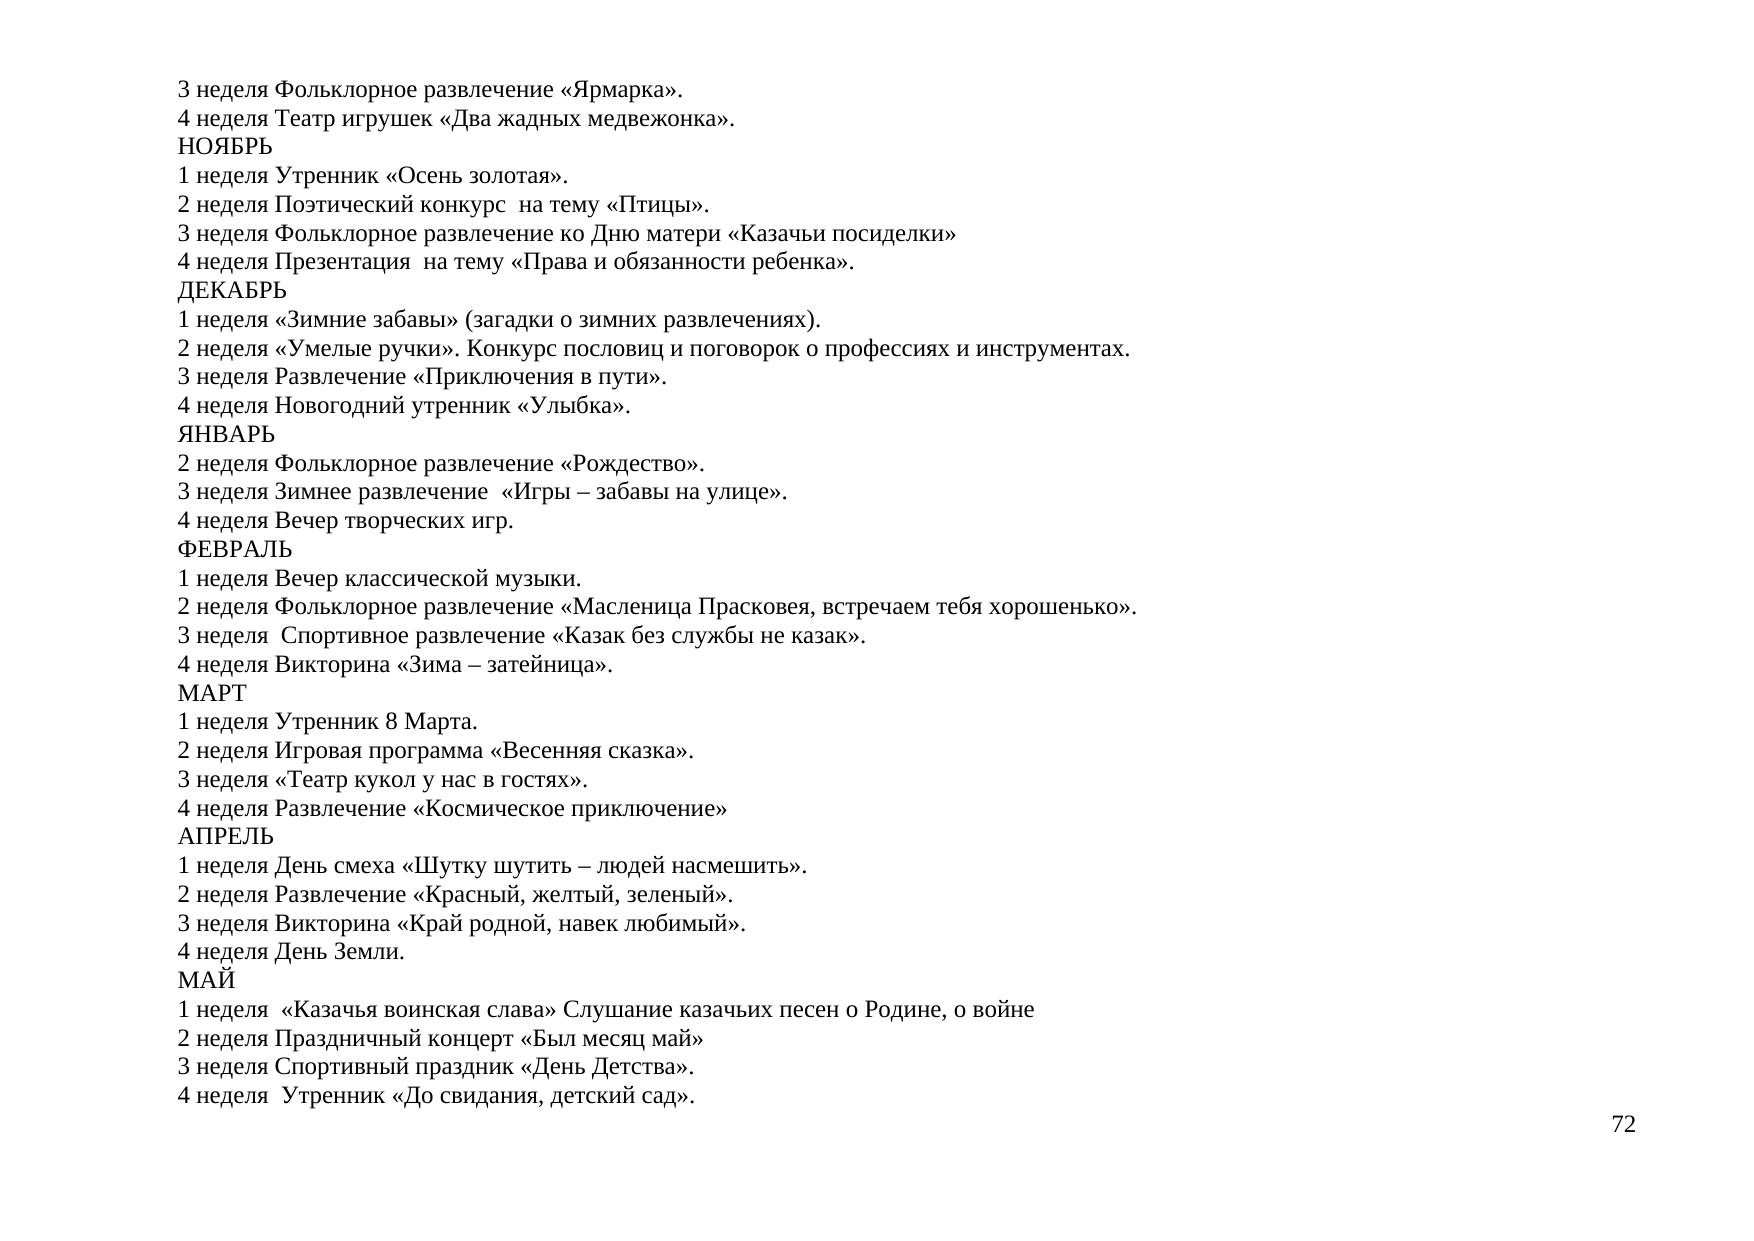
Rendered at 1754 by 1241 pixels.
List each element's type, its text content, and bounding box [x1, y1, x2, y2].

text 1 неделя «Казачья воинская слава» Слушание казачьих песен о Родине, о войне [118, 994, 1636, 1023]
text НОЯБРЬ [118, 131, 1636, 160]
text МАРТ [118, 678, 1636, 706]
text 3 неделя Развлечение «Приключения в пути». [118, 361, 1636, 390]
text 4 неделя Презентация на тему «Права и обязанности ребенка». [118, 246, 1636, 275]
text 2 неделя Фольклорное развлечение «Масленица Прасковея, встречаем тебя хорошенько». [118, 591, 1636, 620]
text 3 неделя «Театр кукол у нас в гостях». [118, 764, 1636, 793]
text 3 неделя Спортивное развлечение «Казак без службы не казак». [118, 620, 1636, 649]
text 1 неделя День смеха «Шутку шутить – людей насмешить». [118, 850, 1636, 879]
text 4 неделя Новогодний утренник «Улыбка». [118, 390, 1636, 419]
text 2 неделя Праздничный концерт «Был месяц май» [118, 1023, 1636, 1051]
text 1 неделя Утренник «Осень золотая». [118, 160, 1636, 189]
text МАЙ [118, 965, 1636, 994]
text 4 неделя Развлечение «Космическое приключение» [118, 793, 1636, 821]
text 4 неделя Вечер творческих игр. [118, 505, 1636, 534]
text 2 неделя Развлечение «Красный, желтый, зеленый». [118, 879, 1636, 908]
text 4 неделя Утренник «До свидания, детский сад». [118, 1080, 1636, 1109]
text 2 неделя Поэтический конкурс на тему «Птицы». [118, 189, 1636, 218]
text 3 неделя Фольклорное развлечение «Ярмарка». [118, 74, 1636, 103]
text 3 неделя Викторина «Край родной, навек любимый». [118, 908, 1636, 936]
text ФЕВРАЛЬ [118, 534, 1636, 563]
text 2 неделя «Умелые ручки». Конкурс пословиц и поговорок о профессиях и инструментах. [118, 333, 1636, 361]
text 1 неделя Вечер классической музыки. [118, 563, 1636, 591]
text 3 неделя Спортивный праздник «День Детства». [118, 1051, 1636, 1080]
text 4 неделя Викторина «Зима – затейница». [118, 649, 1636, 678]
text АПРЕЛЬ [118, 821, 1636, 850]
text 2 неделя Игровая программа «Весенняя сказка». [118, 735, 1636, 764]
text ЯНВАРЬ [118, 419, 1636, 448]
text 4 неделя День Земли. [118, 936, 1636, 965]
text ДЕКАБРЬ [118, 275, 1636, 304]
text 3 неделя Зимнее развлечение «Игры – забавы на улице». [118, 476, 1636, 505]
text 4 неделя Театр игрушек «Два жадных медвежонка». [118, 103, 1636, 131]
text 3 неделя Фольклорное развлечение ко Дню матери «Казачьи посиделки» [118, 218, 1636, 246]
text 1 неделя «Зимние забавы» (загадки о зимних развлечениях). [118, 304, 1636, 333]
text 2 неделя Фольклорное развлечение «Рождество». [118, 448, 1636, 476]
text 1 неделя Утренник 8 Марта. [118, 706, 1636, 735]
